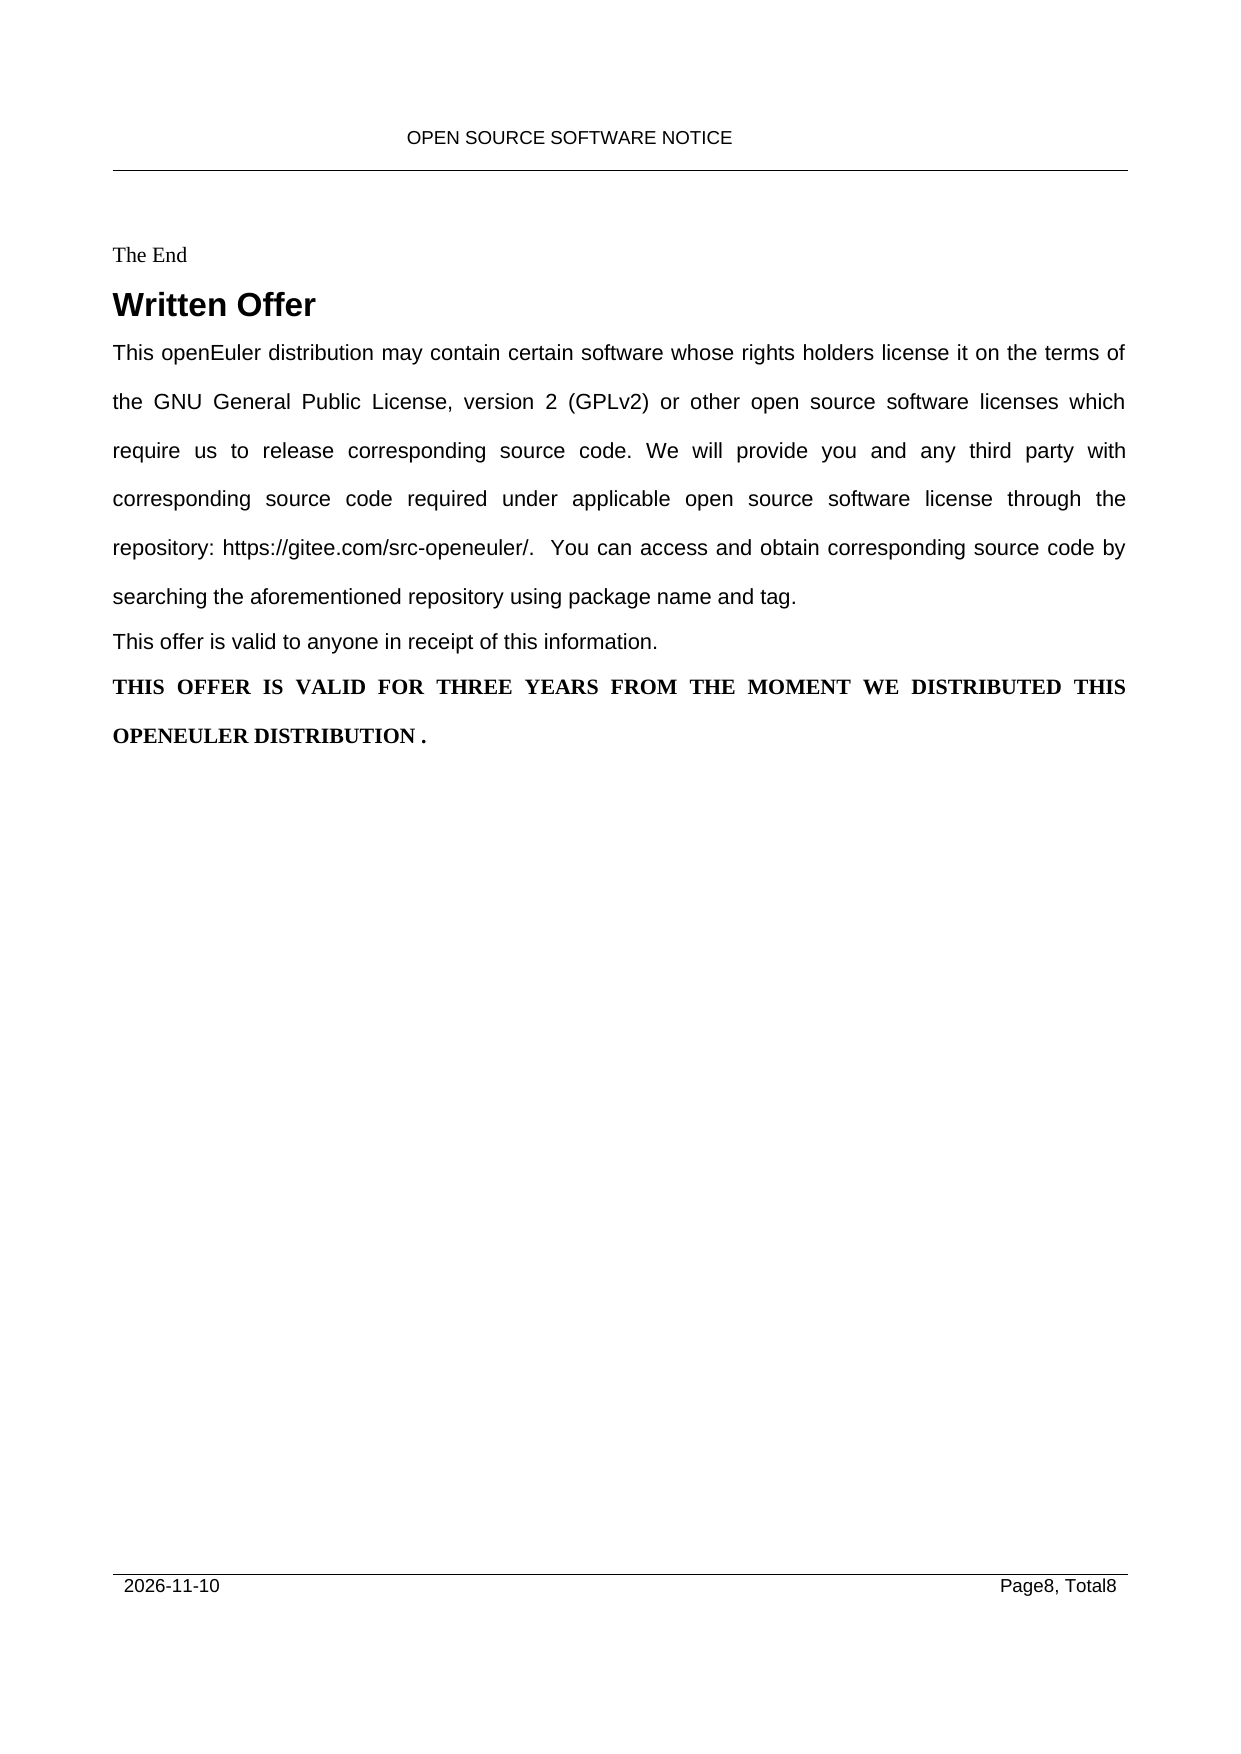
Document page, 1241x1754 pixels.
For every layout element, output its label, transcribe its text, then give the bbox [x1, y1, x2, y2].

text THIS OFFER IS VALID FOR THREE YEARS FROM THE MOMENT WE DISTRIBUTED THIS OPENEULER DISTRIBUTION . [112, 670, 1128, 752]
text Written Offer [112, 271, 1128, 336]
text This openEuler distribution may contain certain software whose rights holders license it on the terms of the GNU General Public License, version 2 (GPLv2) or other open source software licenses which require us to release corresponding source code. We will provide you and any third party with corresponding source code required under applicable open source software license through the repository: https://gitee.com/src-openeuler/. You can access and obtain corresponding source code by searching the aforementioned repository using package name and tag. [112, 336, 1128, 613]
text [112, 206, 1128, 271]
text This offer is valid to anyone in receipt of this information. [112, 625, 1128, 658]
